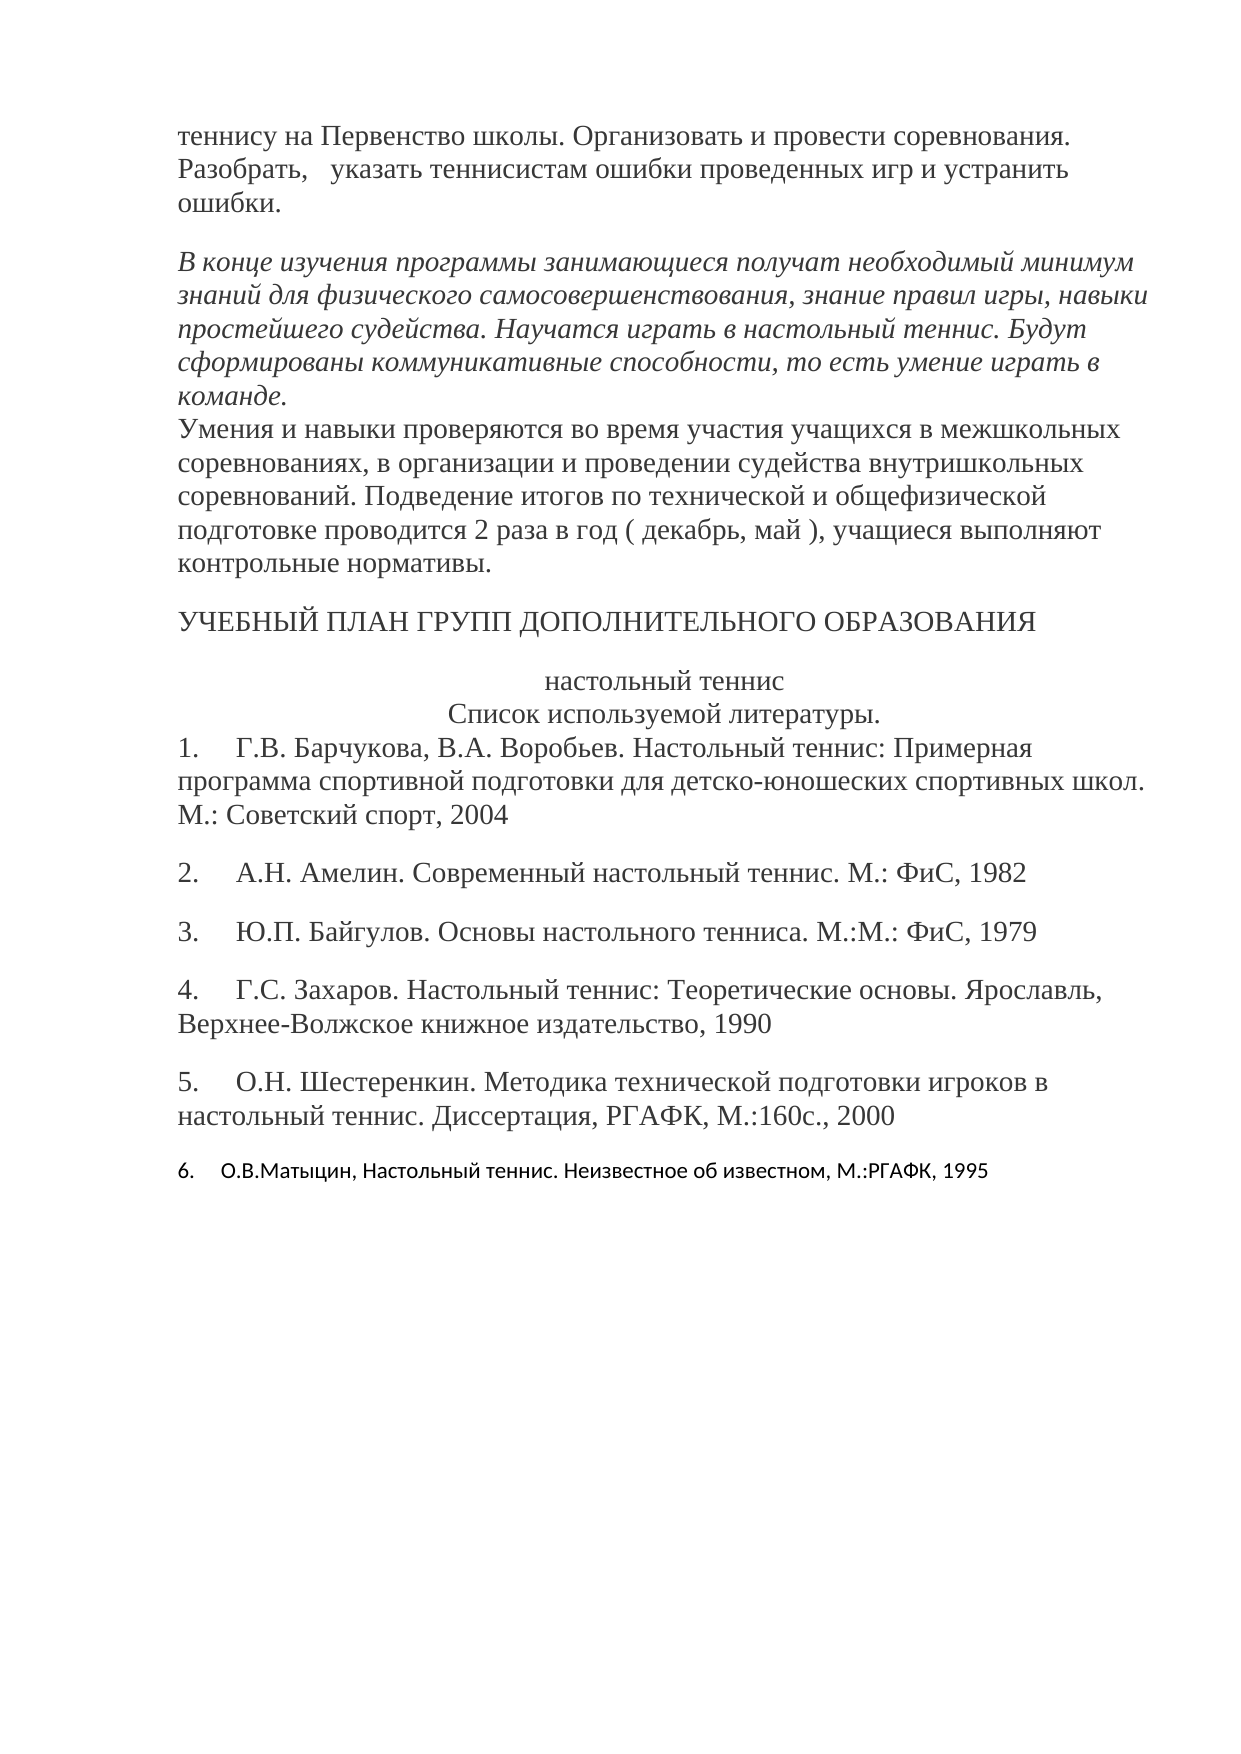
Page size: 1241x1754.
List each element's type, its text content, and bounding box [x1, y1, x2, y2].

text Умения и навыки проверяются во время участия учащихся в межшкольных соревнованиях, в организации и проведении судейства внутришкольных соревнований. Подведение итогов по технической и общефизической подготовке проводится 2 раза в год ( декабрь, май ), учащиеся выполняют контрольные нормативы. [177, 411, 1152, 579]
text 6. О.В.Матыцин, Настольный теннис. Неизвестное об известном, М.:РГАФК, 1995 [177, 1157, 1152, 1185]
text УЧЕБНЫЙ ПЛАН ГРУПП ДОПОЛНИТЕЛЬНОГО ОБРАЗОВАНИЯ [177, 604, 1152, 638]
text 1. Г.В. Барчукова, В.А. Воробьев. Настольный теннис: Примерная программа спортивной подготовки для детско-юношеских спортивных школ. М.: Советский спорт, 2004 [177, 730, 1152, 830]
text В конце изучения программы занимающиеся получат необходимый минимум знаний для физического самосовершенствования, знание правил игры, навыки простейшего судейства. Научатся играть в настольный теннис. Будут сформированы коммуникативные способности, то есть умение играть в команде. [177, 244, 1152, 411]
text 3. Ю.П. Байгулов. Основы настольного тенниса. М.:М.: ФиС, 1979 [177, 914, 1152, 947]
text 2. А.Н. Амелин. Современный настольный теннис. М.: ФиС, 1982 [177, 855, 1152, 889]
text Список используемой литературы. [177, 696, 1152, 730]
text настольный теннис [177, 663, 1152, 696]
text 4. Г.С. Захаров. Настольный теннис: Теоретические основы. Ярославль, Верхнее-Волжское книжное издательство, 1990 [177, 972, 1152, 1039]
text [177, 118, 1152, 219]
text 5. О.Н. Шестеренкин. Методика технической подготовки игроков в настольный теннис. Диссертация, РГАФК, М.:160с., 2000 [177, 1064, 1152, 1132]
